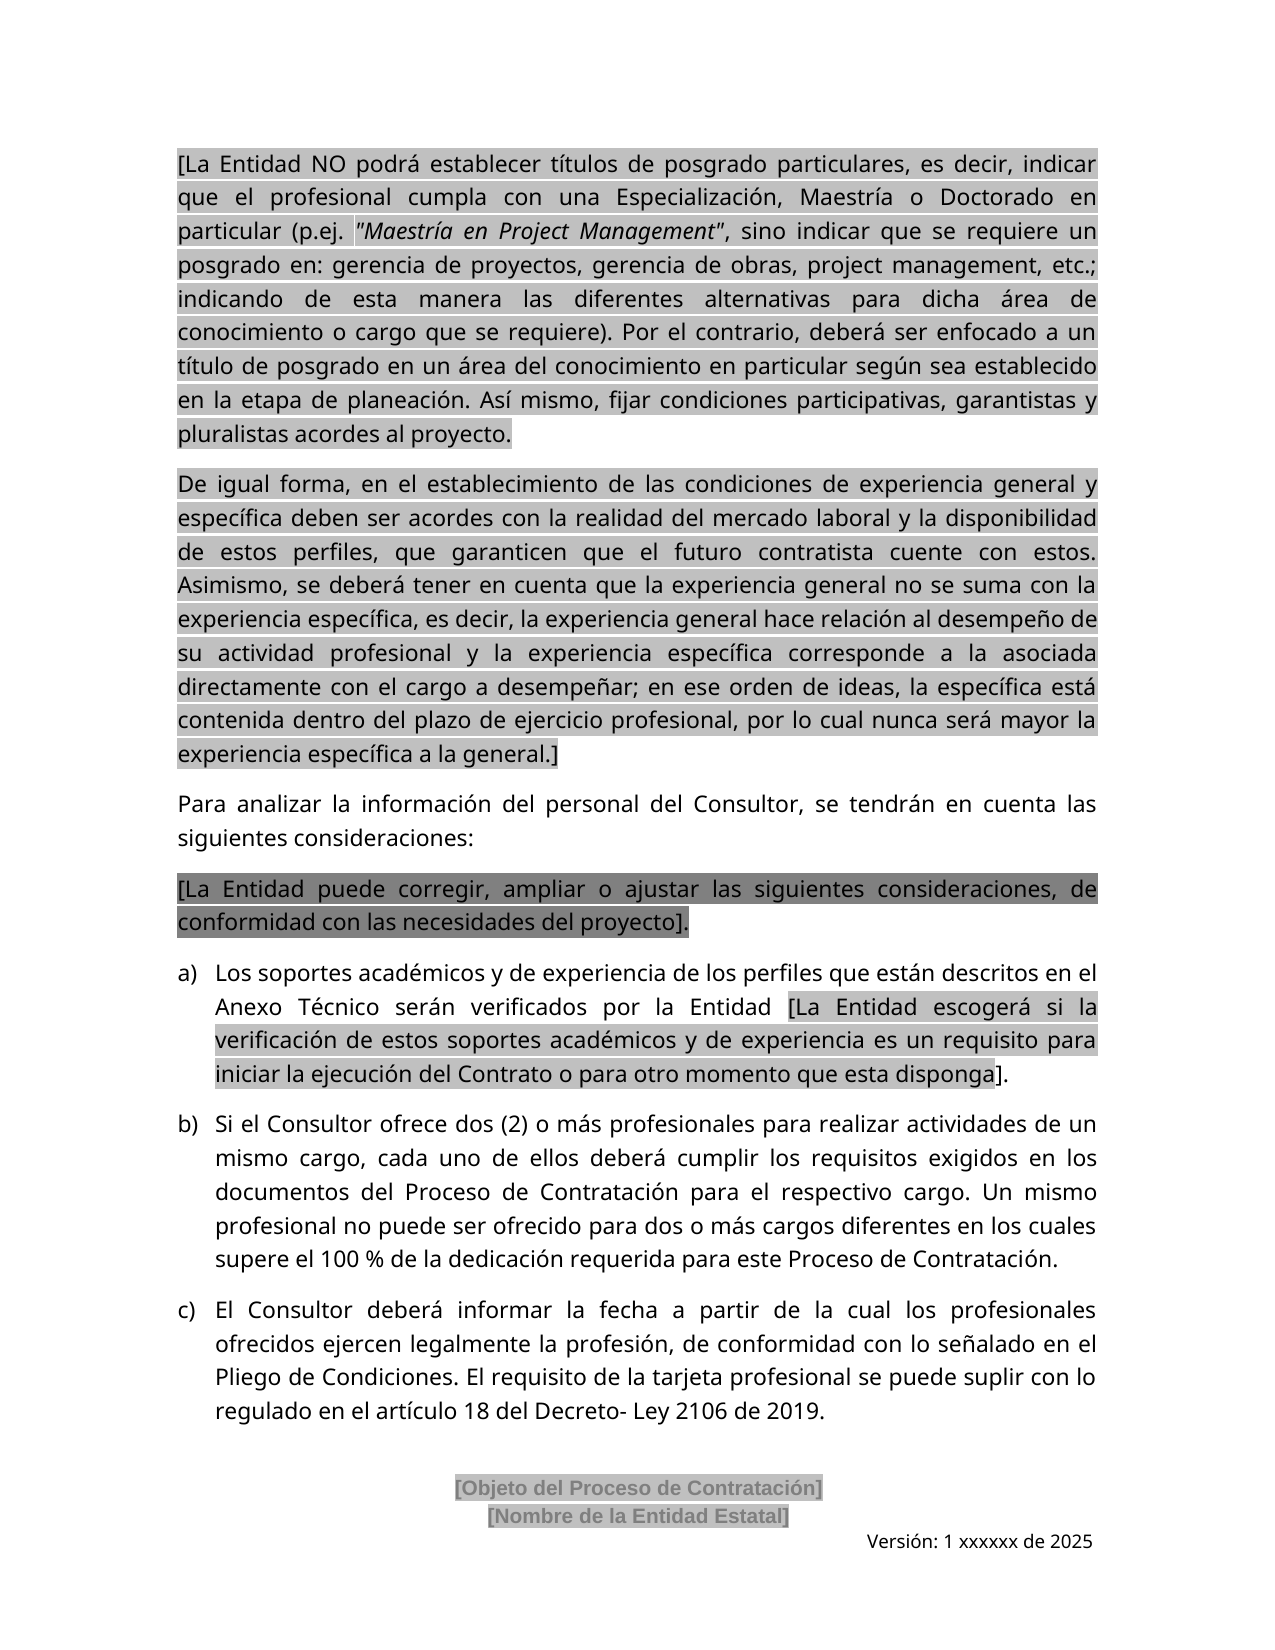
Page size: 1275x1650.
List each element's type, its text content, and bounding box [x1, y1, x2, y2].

list Los soportes académicos y de experiencia de los perfiles que están descritos en el Anexo Técnico serán verificados por la Entidad [La Entidad escogerá si la verificación de estos soportes académicos y de experiencia es un requisito para iniciar la ejecución del Contrato o para otro momento que esta disponga]. [177, 957, 1098, 1089]
text [La Entidad puede corregir, ampliar o ajustar las siguientes consideraciones, de conformidad con las necesidades del proyecto]. [177, 904, 1098, 938]
list El Consultor deberá informar la fecha a partir de la cual los profesionales ofrecidos ejercen legalmente la profesión, de conformidad con lo señalado en el Pliego de Condiciones. El requisito de la tarjeta profesional se puede suplir con lo regulado en el artículo 18 del Decreto- Ley 2106 de 2019. [177, 1294, 1098, 1426]
list Si el Consultor ofrece dos (2) o más profesionales para realizar actividades de un mismo cargo, cada uno de ellos deberá cumplir los requisitos exigidos en los documentos del Proceso de Contratación para el respectivo cargo. Un mismo profesional no puede ser ofrecido para dos o más cargos diferentes en los cuales supere el 100 % de la dedicación requerida para este Proceso de Contratación. [177, 1108, 1098, 1275]
text Para analizar la información del personal del Consultor, se tendrán en cuenta las siguientes consideraciones: [177, 788, 1098, 853]
